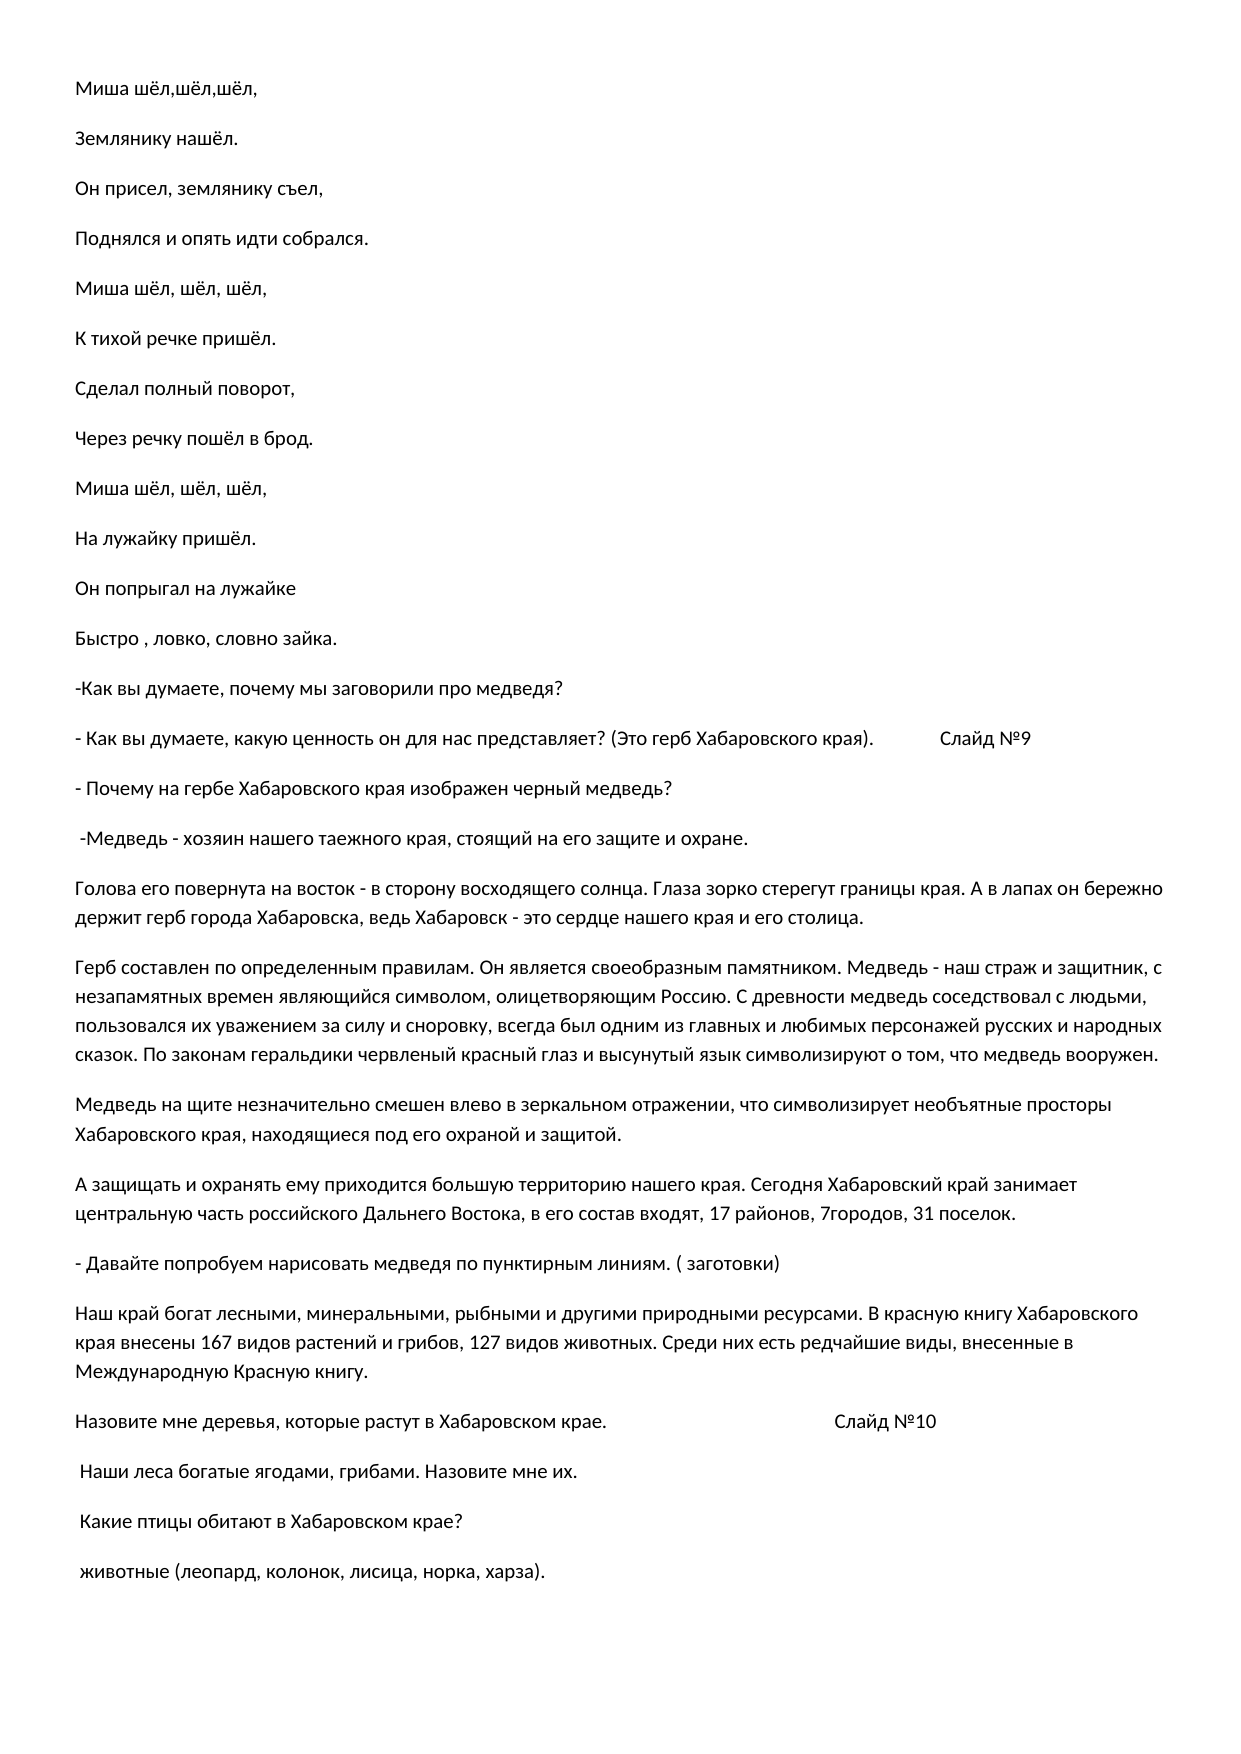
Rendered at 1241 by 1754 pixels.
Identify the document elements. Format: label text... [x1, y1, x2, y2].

text Сделал полный поворот, [75, 375, 1165, 400]
text Миша шёл, шёл, шёл, [75, 275, 1165, 300]
text Он попрыгал на лужайке [75, 575, 1165, 600]
text Наш край богат лесными, минеральными, рыбными и другими природными ресурсами. В красную книгу Хабаровского края внесены 167 видов растений и грибов, 127 видов животных. Среди них есть редчайшие виды, внесенные в Международную Красную книгу. [75, 1300, 1165, 1384]
text Какие птицы обитают в Хабаровском крае? [75, 1508, 1165, 1534]
text Герб составлен по определенным правилам. Он является своеобразным памятником. Медведь - наш страж и защитник, с незапамятных времен являющийся символом, олицетворяющим Россию. С древности медведь соседствовал с людьми, пользовался их уважением за силу и сноровку, всегда был одним из главных и любимых персонажей русских и народных сказок. По законам геральдики червленый красный глаз и высунутый язык символизируют о том, что медведь вооружен. [75, 954, 1165, 1067]
text животные (леопард, колонок, лисица, норка, харза). [75, 1558, 1165, 1584]
text На лужайку пришёл. [75, 525, 1165, 550]
text Медведь на щите незначительно смешен влево в зеркальном отражении, что символизирует необъятные просторы Хабаровского края, находящиеся под его охраной и защитой. [75, 1092, 1165, 1146]
text -Как вы думаете, почему мы заговорили про медведя? [75, 675, 1165, 700]
text - Почему на гербе Хабаровского края изображен черный медведь? [75, 775, 1165, 800]
text Землянику нашёл. [75, 125, 1165, 150]
text Миша шёл, шёл, шёл, [75, 475, 1165, 500]
text Поднялся и опять идти собрался. [75, 225, 1165, 250]
text Наши леса богатые ягодами, грибами. Назовите мне их. [75, 1458, 1165, 1484]
text А защищать и охранять ему приходится большую территорию нашего края. Сегодня Хабаровский край занимает центральную часть российского Дальнего Востока, в его состав входят, 17 районов, 7городов, 31 поселок. [75, 1171, 1165, 1225]
text - Давайте попробуем нарисовать медведя по пунктирным линиям. ( заготовки) [75, 1250, 1165, 1275]
text Миша шёл,шёл,шёл, [75, 75, 1165, 100]
text Голова его повернута на восток - в сторону восходящего солнца. Глаза зорко стерегут границы края. А в лапах он бережно держит герб города Хабаровска, ведь Хабаровск - это сердце нашего края и его столица. [75, 875, 1165, 929]
text - Как вы думаете, какую ценность он для нас представляет? (Это герб Хабаровского края). Слайд №9 [75, 725, 1165, 750]
text Через речку пошёл в брод. [75, 425, 1165, 450]
text Он присел, землянику съел, [75, 175, 1165, 200]
text К тихой речке пришёл. [75, 325, 1165, 350]
text -Медведь - хозяин нашего таежного края, стоящий на его защите и охране. [75, 825, 1165, 850]
text Назовите мне деревья, которые растут в Хабаровском крае. Слайд №10 [75, 1408, 1165, 1434]
text Быстро , ловко, словно зайка. [75, 625, 1165, 650]
